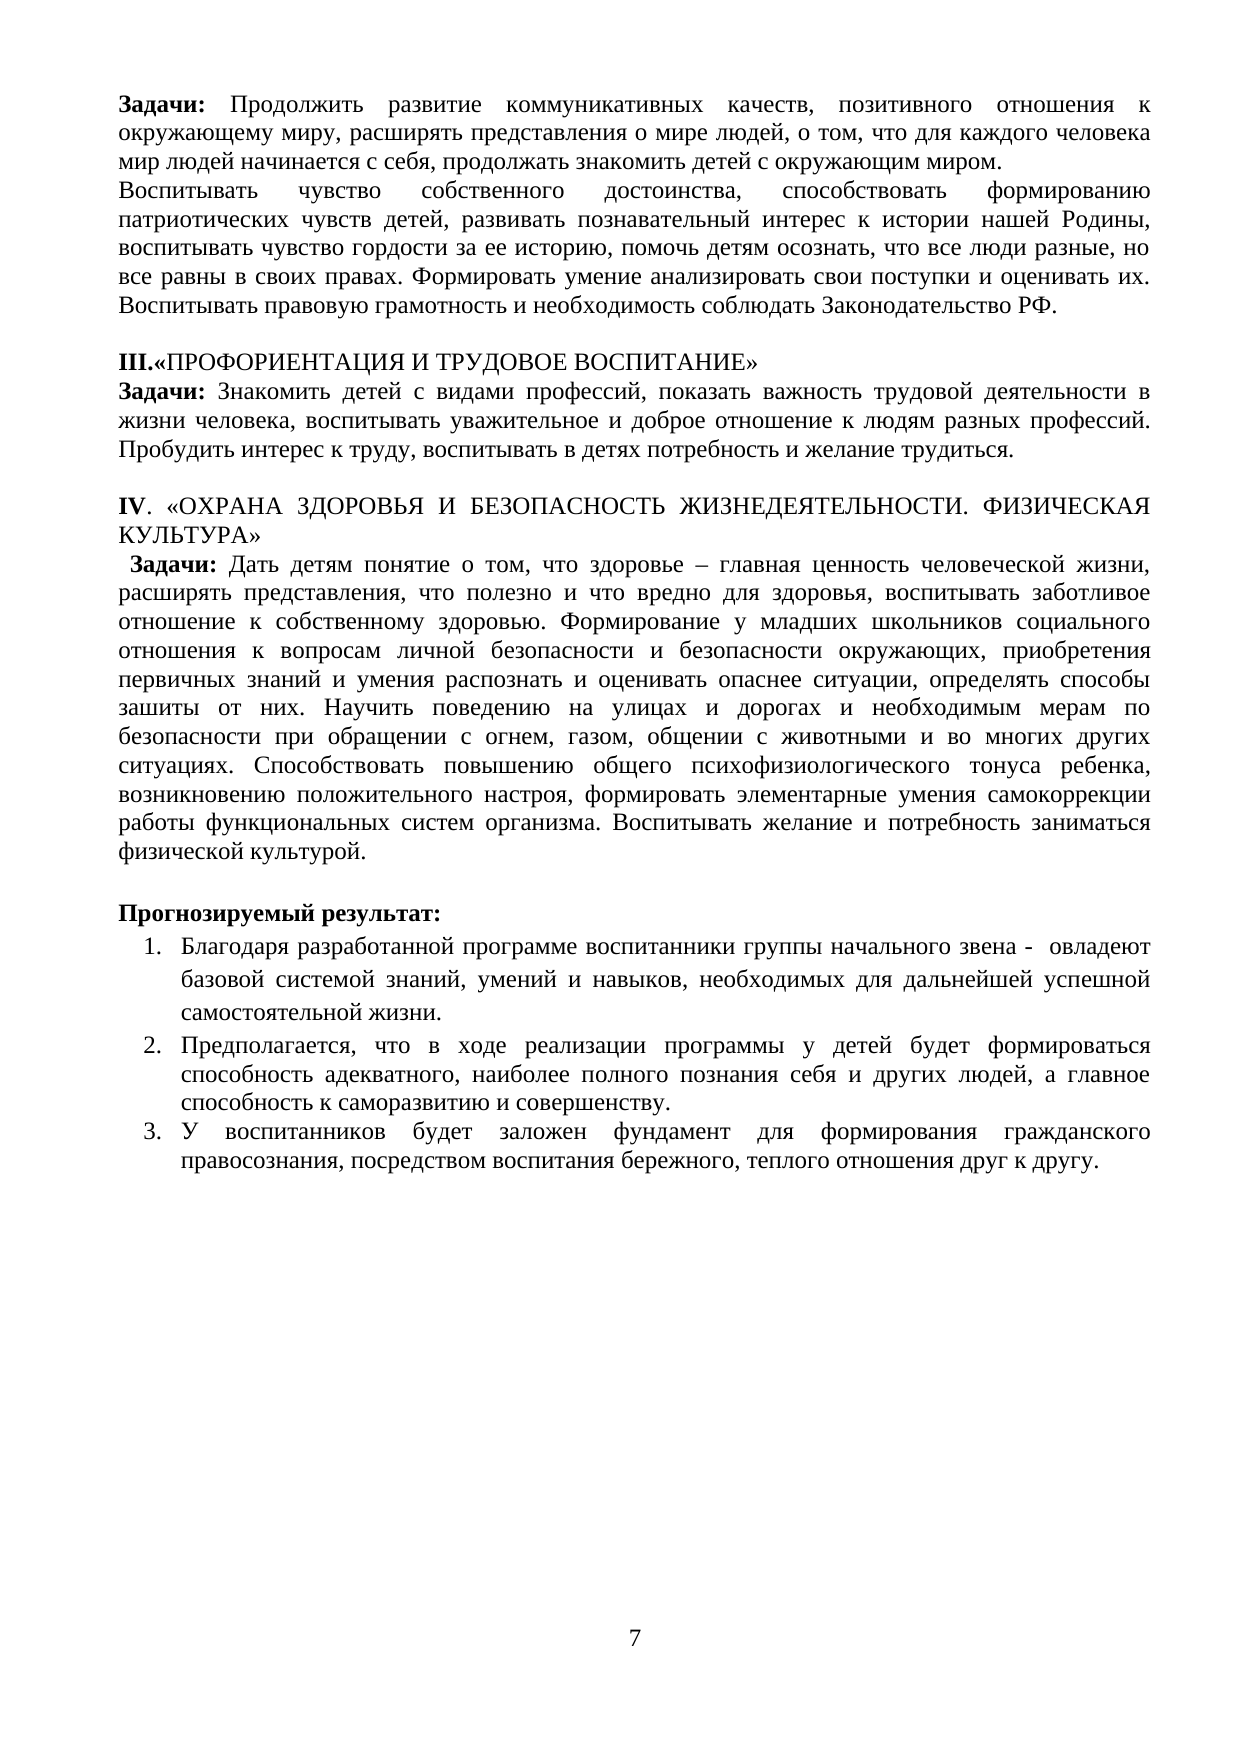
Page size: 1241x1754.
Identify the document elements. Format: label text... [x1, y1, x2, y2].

text IV. «ОХРАНА ЗДОРОВЬЯ И БЕЗОПАСНОСТЬ ЖИЗНЕДЕЯТЕЛЬНОСТИ. ФИЗИЧЕСКАЯ КУЛЬТУРА» [118, 491, 1152, 549]
text Задачи: Дать детям понятие о том, что здоровье – главная ценность человеческой жизни, расширять представления, что полезно и что вредно для здоровья, воспитывать заботливое отношение к собственному здоровью. Формирование у младших школьников социального отношения к вопросам личной безопасности и безопасности окружающих, приобретения первичных знаний и умения распознать и оценивать опаснее ситуации, определять способы зашиты от них. Научить поведению на улицах и дорогах и необходимым мерам по безопасности при обращении с огнем, газом, общении с животными и во многих других ситуациях. Способствовать повышению общего психофизиологического тонуса ребенка, возникновению положительного настроя, формировать элементарные умения самокоррекции работы функциональных систем организма. Воспитывать желание и потребность заниматься физической культурой. [118, 549, 1152, 865]
text Задачи: Продолжить развитие коммуникативных качеств, позитивного отношения к окружающему миру, расширять представления о мире людей, о том, что для каждого человека мир людей начинается с себя, продолжать знакомить детей с окружающим миром. [118, 89, 1152, 175]
text Задачи: Знакомить детей с видами профессий, показать важность трудовой деятельности в жизни человека, воспитывать уважительное и доброе отношение к людям разных профессий. Пробудить интерес к труду, воспитывать в детях потребность и желание трудиться. [118, 376, 1152, 462]
text Прогнозируемый результат: [118, 898, 1152, 927]
list У воспитанников будет заложен фундамент для формирования гражданского правосознания, посредством воспитания бережного, теплого отношения друг к другу. [143, 1116, 1152, 1174]
list Благодаря разработанной программе воспитанники группы начального звена - овладеют базовой системой знаний, умений и навыков, необходимых для дальнейшей успешной самостоятельной жизни. [143, 931, 1152, 1026]
list Предполагается, что в ходе реализации программы у детей будет формироваться способность адекватного, наиболее полного познания себя и других людей, а главное способность к саморазвитию и совершенству. [143, 1030, 1152, 1116]
text III.«ПРОФОРИЕНТАЦИЯ И ТРУДОВОЕ ВОСПИТАНИЕ» [118, 347, 1152, 376]
text Воспитывать чувство собственного достоинства, способствовать формированию патриотических чувств детей, развивать познавательный интерес к истории нашей Родины, воспитывать чувство гордости за ее историю, помочь детям осознать, что все люди разные, но все равны в своих правах. Формировать умение анализировать свои поступки и оценивать их. Воспитывать правовую грамотность и необходимость соблюдать Законодательство РФ. [118, 175, 1152, 319]
